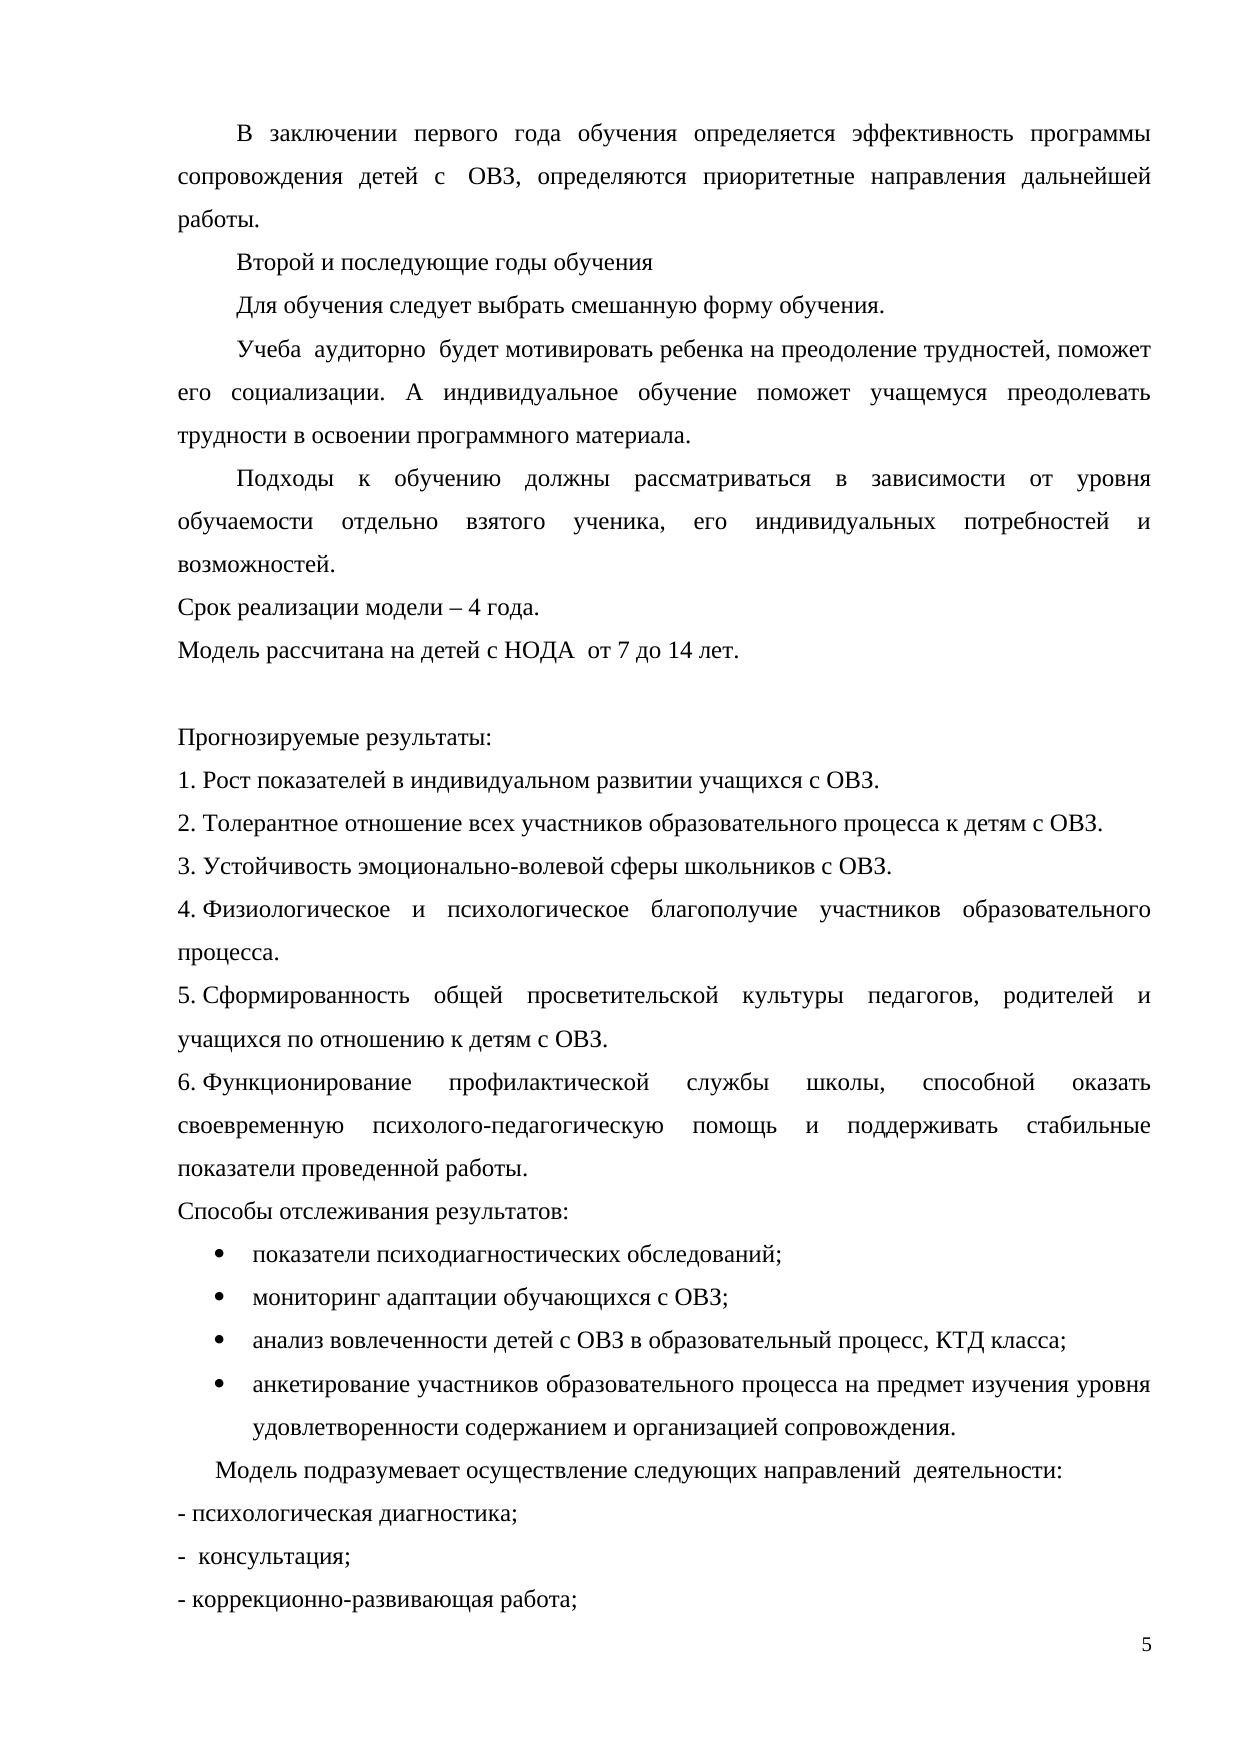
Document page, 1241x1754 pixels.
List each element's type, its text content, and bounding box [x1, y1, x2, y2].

text 6. Функционирование профилактической службы школы, способной оказать своевременную психолого-педагогическую помощь и поддерживать стабильные показатели проведенной работы. [177, 1067, 1152, 1182]
text 4. Физиологическое и психологическое благополучие участников образовательного процесса. [177, 894, 1152, 966]
text - психологическая диагностика; [177, 1498, 1152, 1527]
list анкетирование участников образовательного процесса на предмет изучения уровня удовлетворенности содержанием и организацией сопровождения. [215, 1369, 1152, 1441]
text В заключении первого года обучения определяется эффективность программы сопровождения детей с ОВЗ, определяются приоритетные направления дальнейшей работы. [177, 118, 1152, 233]
text Учеба аудиторно будет мотивировать ребенка на преодоление трудностей, поможет его социализации. А индивидуальное обучение поможет учащемуся преодолевать трудности в освоении программного материала. [177, 334, 1152, 449]
list мониторинг адаптации обучающихся с ОВЗ; [215, 1282, 1152, 1311]
text Модель рассчитана на детей с НОДА от 7 до 14 лет. [177, 636, 1152, 664]
text - консультация; [177, 1541, 1152, 1570]
text Срок реализации модели – 4 года. [177, 592, 1152, 621]
text Способы отслеживания результатов: [177, 1196, 1152, 1225]
text Прогнозируемые результаты: [177, 722, 1152, 751]
text Для обучения следует выбрать смешанную форму обучения. [177, 291, 1152, 319]
text Подходы к обучению должны рассматриваться в зависимости от уровня обучаемости отдельно взятого ученика, его индивидуальных потребностей и возможностей. [177, 463, 1152, 578]
text Модель подразумевает осуществление следующих направлений деятельности: [177, 1455, 1152, 1484]
text 1. Рост показателей в индивидуальном развитии учащихся с ОВЗ. [177, 765, 1152, 794]
text - коррекционно-развивающая работа; [177, 1584, 1152, 1613]
list анализ вовлеченности детей с ОВЗ в образовательный процесс, КТД класса; [215, 1326, 1152, 1354]
text 5. Сформированность общей просветительской культуры педагогов, родителей и учащихся по отношению к детям с ОВЗ. [177, 981, 1152, 1052]
text 3. Устойчивость эмоционально-волевой сферы школьников с ОВЗ. [177, 851, 1152, 880]
list показатели психодиагностических обследований; [215, 1239, 1152, 1268]
text Второй и последующие годы обучения [177, 247, 1152, 276]
text 2. Толерантное отношение всех участников образовательного процесса к детям с ОВЗ. [177, 808, 1152, 837]
